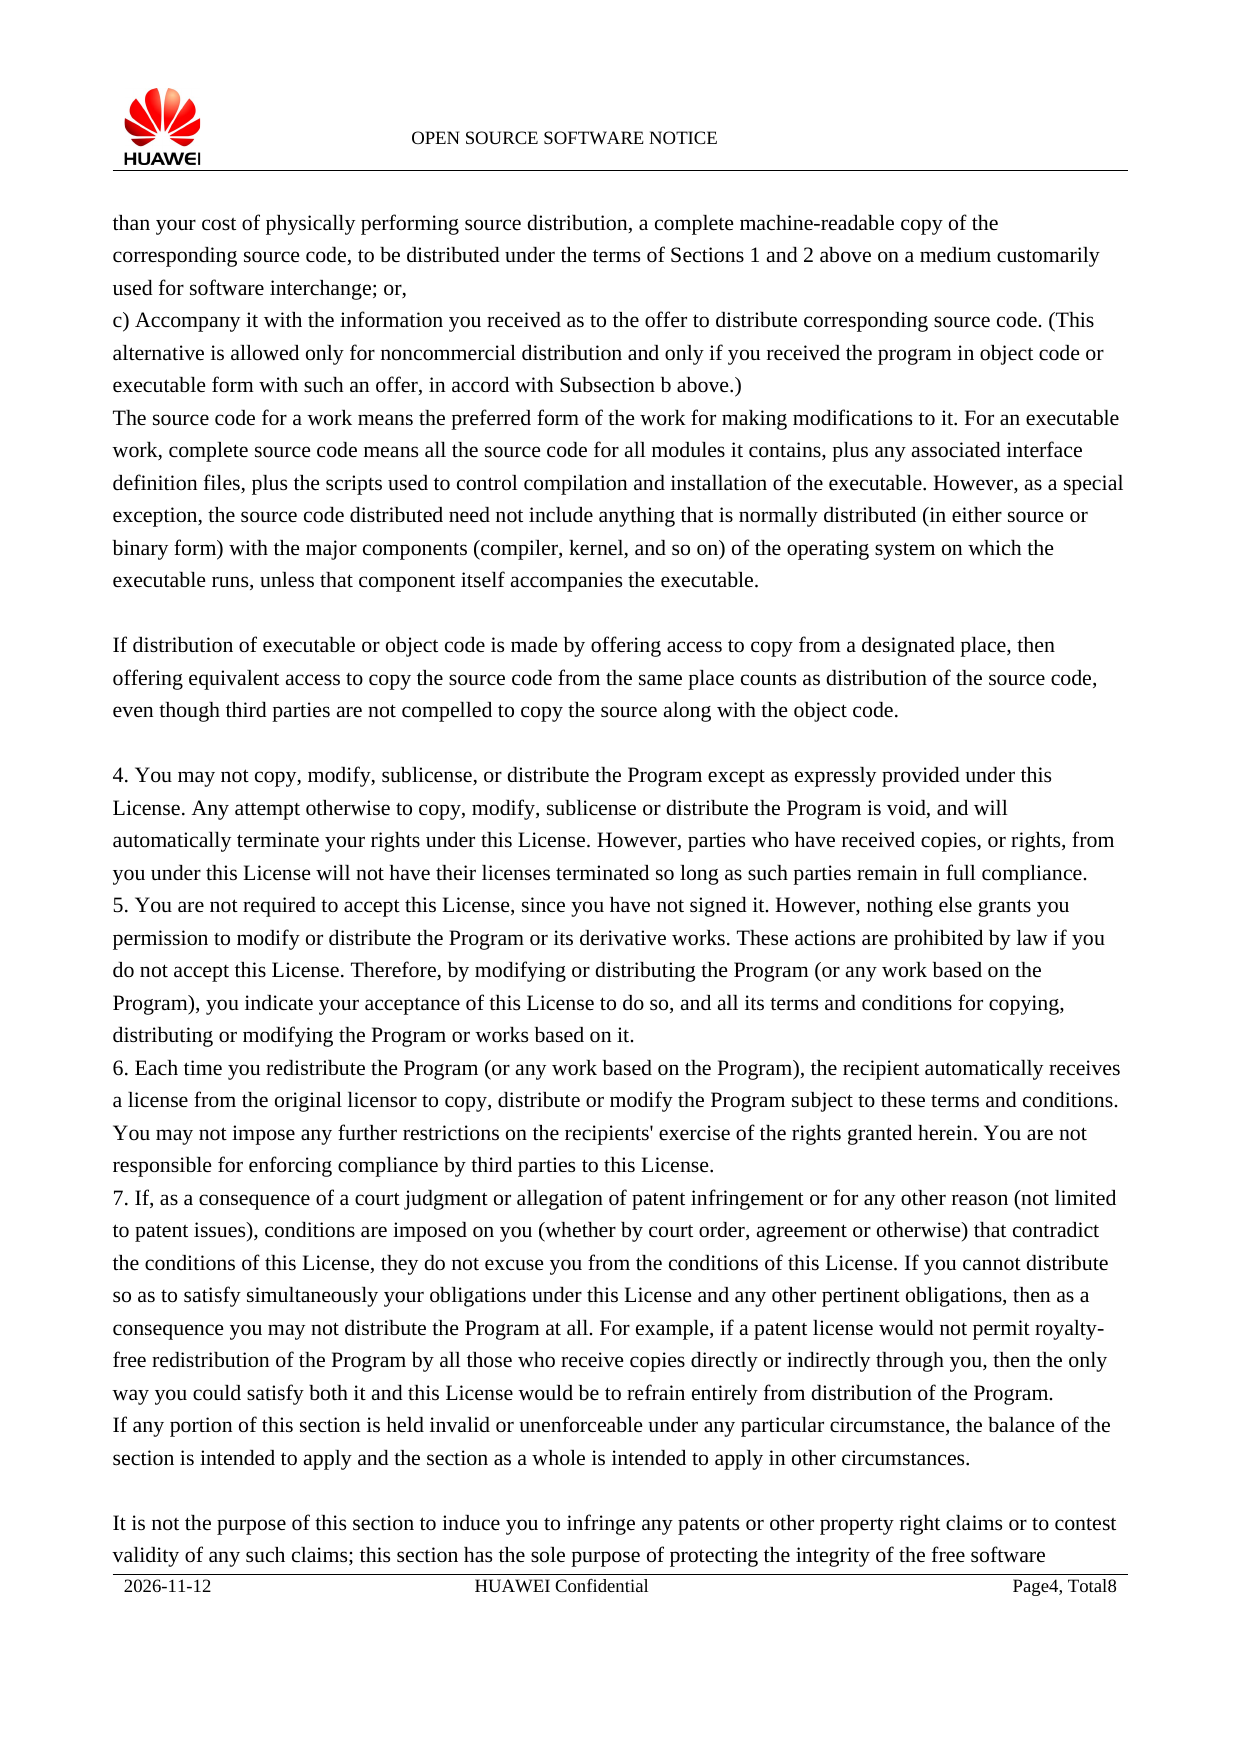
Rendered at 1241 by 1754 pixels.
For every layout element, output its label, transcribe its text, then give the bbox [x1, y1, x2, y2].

picture [124, 88, 201, 165]
